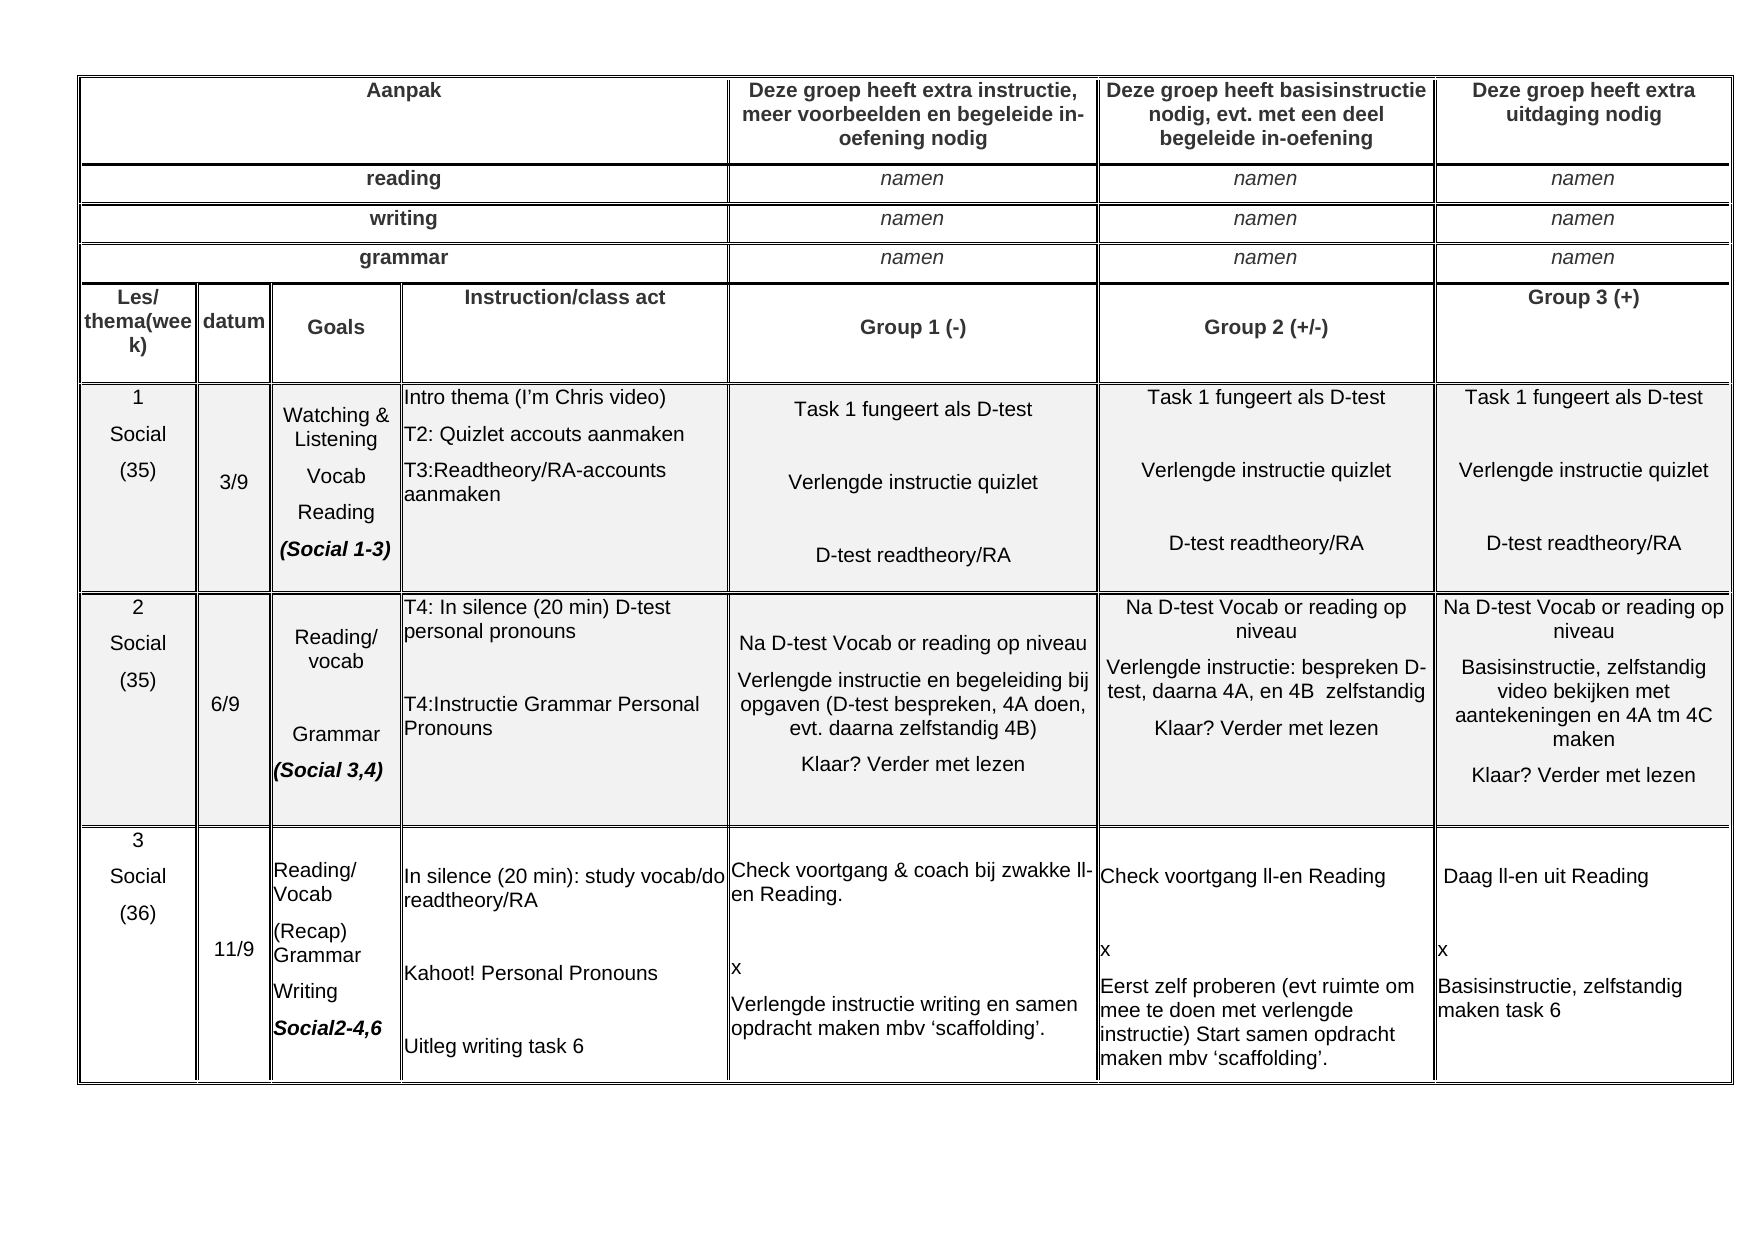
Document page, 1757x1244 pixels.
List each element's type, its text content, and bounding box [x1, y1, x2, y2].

table_header Deze groep heeft extra uitdaging nodig [1435, 78, 1731, 163]
table_cell Na D-test Vocab or reading op niveau Basisinstructie, zelfstandig video bekijken met aantekeningen en 4A tm 4C maken Klaar? Verder met lezen [1437, 591, 1731, 825]
table_cell In silence (20 min): study vocab/do readtheory/RA Kahoot! Personal Pronouns Uitleg writing task 6 [401, 825, 728, 1082]
table_cell Group 3 (+) [1437, 282, 1731, 382]
table_cell T4: In silence (20 min) D-test personal pronouns T4:Instructie Grammar Personal Pronouns [403, 595, 727, 825]
table_cell Task 1 fungeert als D-test Verlengde instructie quizlet D-test readtheory/RA [1100, 385, 1433, 591]
table_cell 2 Social (35) [81, 591, 196, 825]
table_cell Group 1 (-) [730, 285, 1096, 382]
table_cell Reading/Vocab (Recap) Grammar Writing Social2-4,6 [271, 828, 401, 1082]
table_cell Daag ll-en uit Reading x Basisinstructie, zelfstandig maken task 6 [1435, 825, 1731, 1082]
table_cell namen [730, 245, 1096, 282]
table_header Aanpak [81, 78, 728, 163]
table_cell reading [81, 163, 727, 202]
table_cell Task 1 fungeert als D-test Verlengde instructie quizlet D-test readtheory/RA [1437, 382, 1731, 591]
table_cell Watching & Listening Vocab Reading (Social 1-3) [273, 385, 400, 591]
table_cell Check voortgang ll-en Reading x Eerst zelf proberen (evt ruimte om mee te doen met verlengde instructie) Start samen opdracht maken mbv ‘scaffolding’. [1098, 828, 1435, 1082]
table_header Deze groep heeft basisinstructie nodig, evt. met een deel begeleide in-oefening [1098, 78, 1435, 163]
table_cell Check voortgang & coach bij zwakke ll-en Reading. x Verlengde instructie writing en samen opdracht maken mbv ‘scaffolding’. [729, 828, 1098, 1082]
table_cell Goals [273, 285, 400, 382]
table_cell namen [1100, 166, 1433, 202]
table_cell 3/9 [199, 385, 269, 591]
table_cell Instruction/class act [403, 285, 727, 382]
table_cell 1 Social (35) [81, 382, 196, 591]
table_header Deze groep heeft extra instructie, meer voorbeelden en begeleide in-oefening nodig [729, 78, 1098, 163]
table_cell Intro thema (I’m Chris video) T2: Quizlet accouts aanmaken T3:Readtheory/RA-accounts aanmaken [403, 385, 727, 591]
table_cell grammar [81, 242, 727, 282]
table_cell namen [730, 206, 1096, 242]
table_cell Task 1 fungeert als D-test Verlengde instructie quizlet D-test readtheory/RA [730, 385, 1096, 591]
table_cell 6/9 [199, 595, 269, 825]
table_cell writing [81, 202, 727, 242]
table_cell Group 2 (+/-) [1100, 285, 1433, 382]
table_cell namen [1100, 245, 1433, 282]
table_cell 3 Social (36) [81, 825, 197, 1082]
table_cell namen [1100, 206, 1433, 242]
table_cell Na D-test Vocab or reading op niveau Verlengde instructie en begeleiding bij opgaven (D-test bespreken, 4A doen, evt. daarna zelfstandig 4B) Klaar? Verder met lezen [730, 595, 1096, 825]
table_cell namen [1437, 202, 1731, 242]
table_cell Les/thema(week) [81, 282, 195, 382]
table_cell Na D-test Vocab or reading op niveau Verlengde instructie: bespreken D-test, daarna 4A, en 4B zelfstandig Klaar? Verder met lezen [1100, 595, 1433, 825]
table_cell Reading/vocab Grammar (Social 3,4) [273, 595, 400, 825]
table_cell namen [1437, 242, 1731, 282]
table_cell namen [730, 166, 1096, 202]
table_cell datum [199, 285, 269, 382]
table_cell namen [1437, 163, 1731, 202]
table_cell 11/9 [197, 828, 271, 1082]
